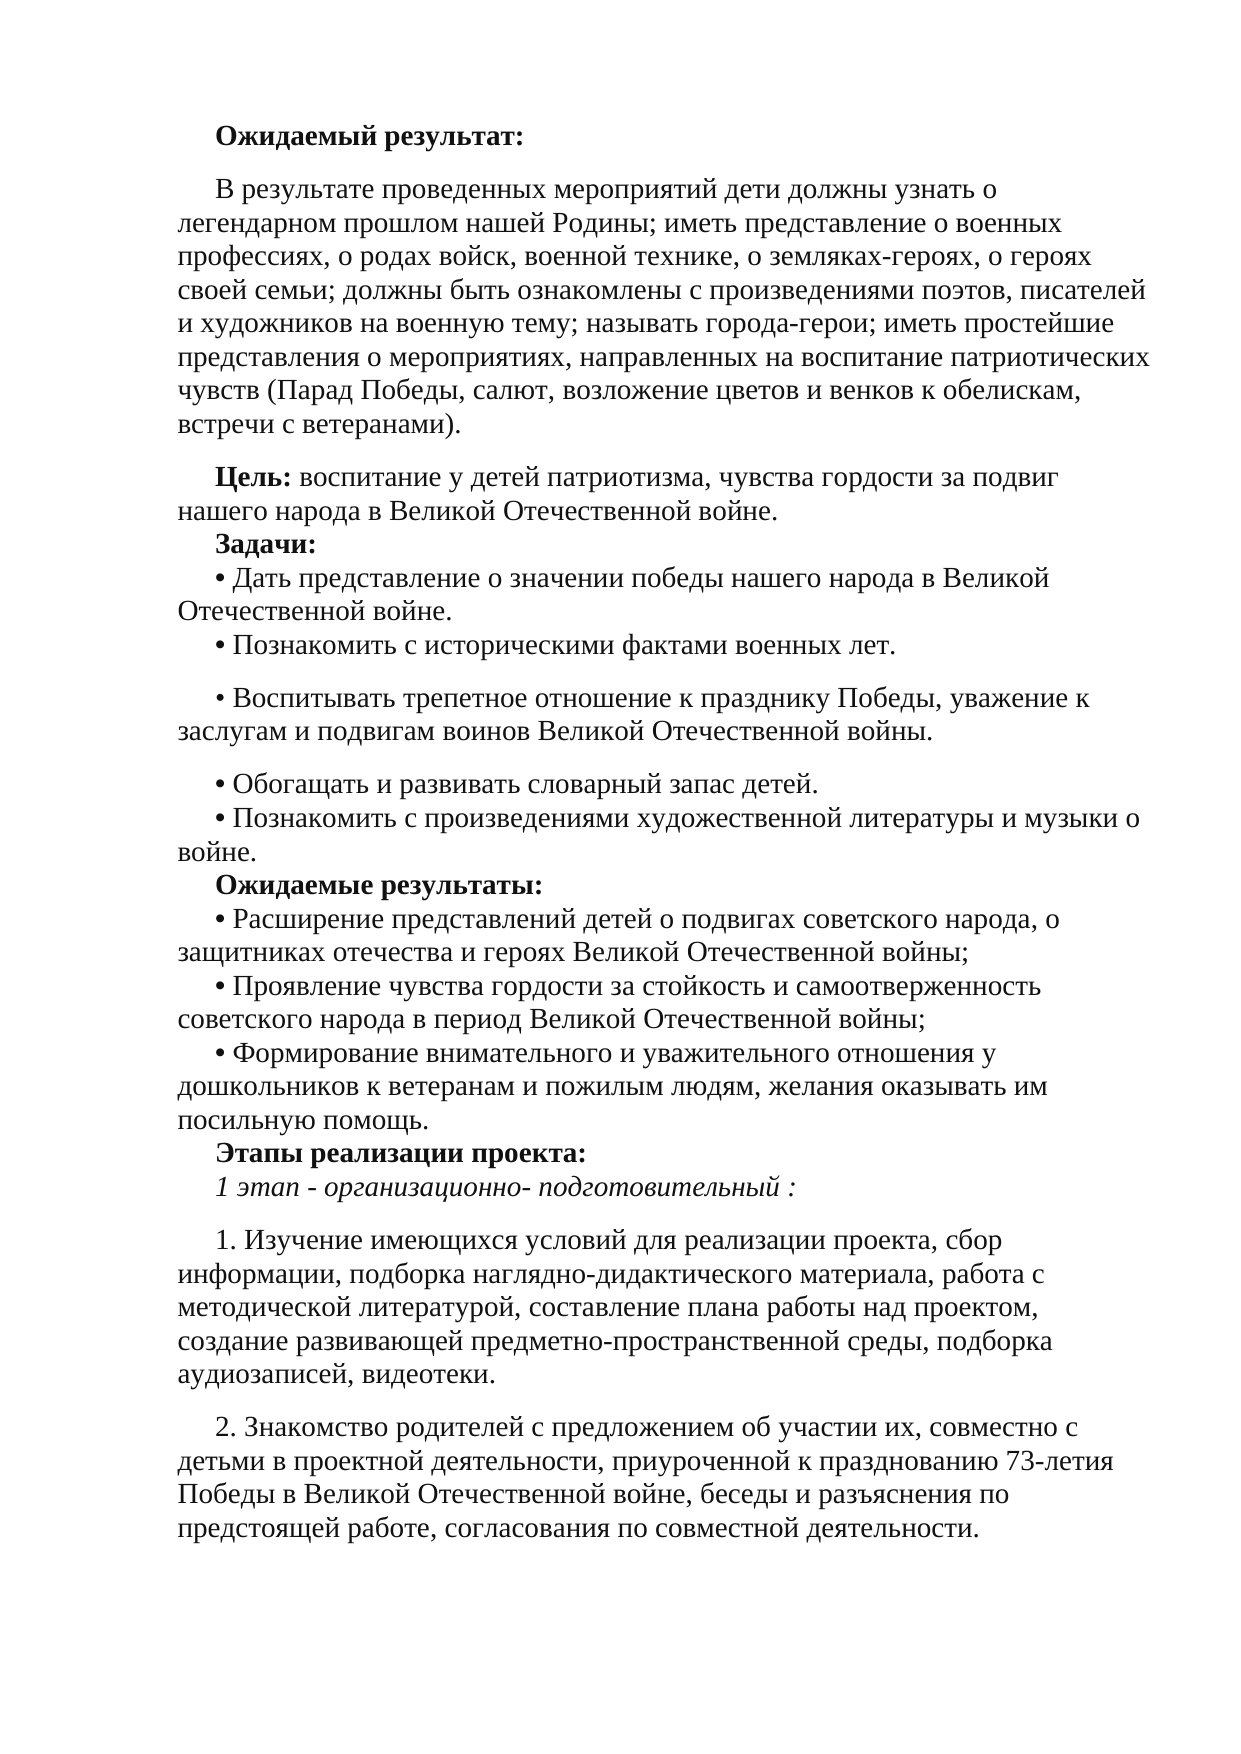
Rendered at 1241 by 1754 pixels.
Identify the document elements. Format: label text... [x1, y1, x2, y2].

text Этапы реализации проекта: [177, 1136, 1152, 1169]
text Ожидаемые результаты: [177, 867, 1152, 901]
text • Дать представление о значении победы нашего народа в Великой Отечественной войне. [177, 560, 1152, 627]
text • Воспитывать трепетное отношение к празднику Победы, уважение к заслугам и подвигам воинов Великой Отечественной войны. [177, 680, 1152, 747]
text Цель: воспитание у детей патриотизма, чувства гордости за подвиг нашего народа в Великой Отечественной войне. [177, 459, 1152, 526]
text 1 этап - организационно- подготовительный : [177, 1169, 1152, 1203]
text • Проявление чувства гордости за стойкость и самоотверженность советского народа в период Великой Отечественной войны; [177, 968, 1152, 1035]
text В результате проведенных мероприятий дети должны узнать о легендарном прошлом нашей Родины; иметь представление о военных профессиях, о родах войск, военной технике, о земляках-героях, о героях своей семьи; должны быть ознакомлены с произведениями поэтов, писателей и художников на военную тему; называть города-герои; иметь простейшие представления о мероприятиях, направленных на воспитание патриотических чувств (Парад Победы, салют, возложение цветов и венков к обелискам, встречи с ветеранами). [177, 171, 1152, 439]
text • Познакомить с произведениями художественной литературы и музыки о войне. [177, 800, 1152, 867]
text • Обогащать и развивать словарный запас детей. [177, 767, 1152, 800]
text • Познакомить с историческими фактами военных лет. [177, 627, 1152, 660]
text 1. Изучение имеющихся условий для реализации проекта, сбор информации, подборка наглядно-дидактического материала, работа с методической литературой, составление плана работы над проектом, создание развивающей предметно-пространственной среды, подборка аудиозаписей, видеотеки. [177, 1222, 1152, 1390]
text Ожидаемый результат: [177, 118, 1152, 152]
text • Расширение представлений детей о подвигах советского народа, о защитниках отечества и героях Великой Отечественной войны; [177, 901, 1152, 968]
text Задачи: [177, 526, 1152, 560]
text • Формирование внимательного и уважительного отношения у дошкольников к ветеранам и пожилым людям, желания оказывать им посильную помощь. [177, 1035, 1152, 1136]
text 2. Знакомство родителей с предложением об участии их, совместно с детьми в проектной деятельности, приуроченной к празднованию 73-летия Победы в Великой Отечественной войне, беседы и разъяснения по предстоящей работе, согласования по совместной деятельности. [177, 1409, 1152, 1544]
